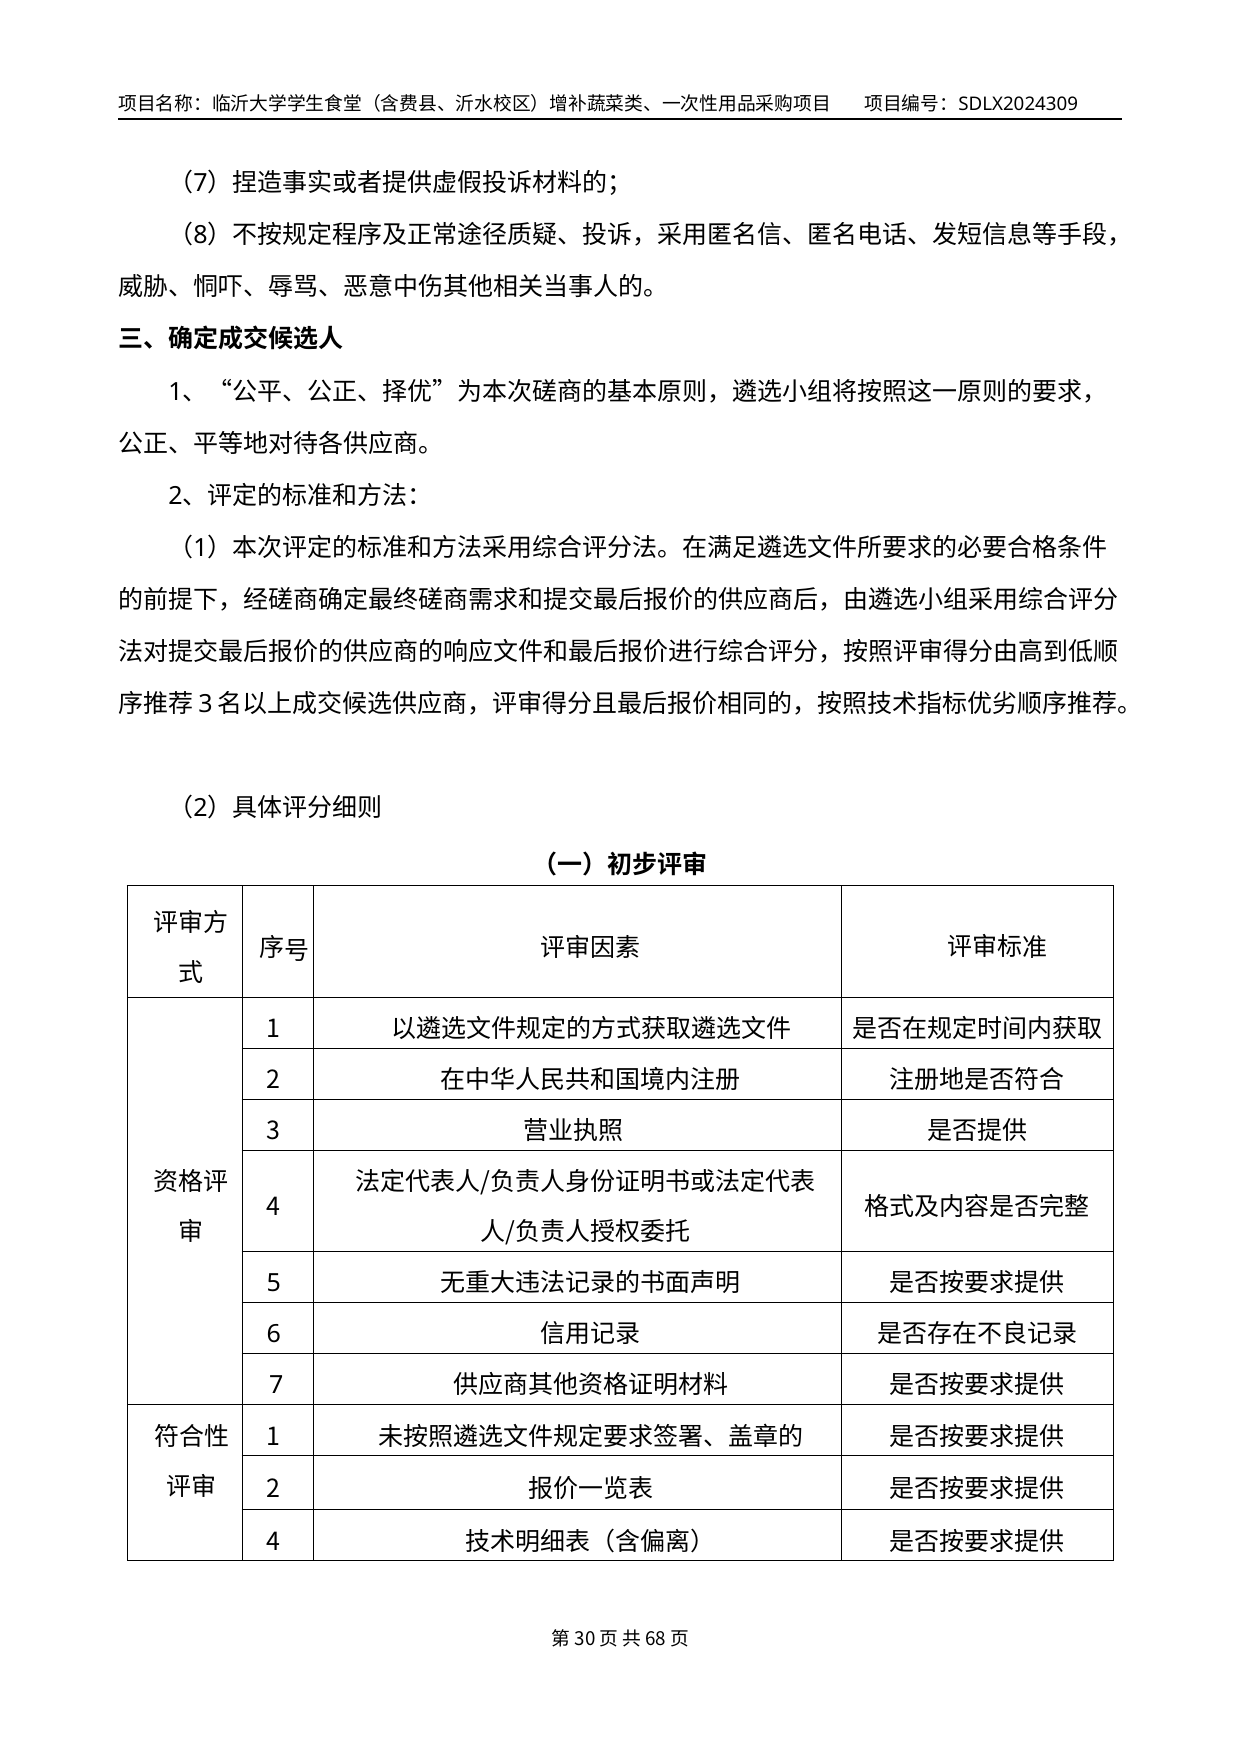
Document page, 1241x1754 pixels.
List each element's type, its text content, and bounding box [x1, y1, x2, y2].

table_cell 格式及内容是否完整 [842, 1151, 1113, 1251]
table_cell 资格评审 [128, 998, 242, 1404]
table_cell 是否按要求提供 [842, 1354, 1113, 1404]
table_cell 未按照遴选文件规定要求签署、盖章的 [314, 1405, 841, 1455]
table_cell 信用记录 [314, 1303, 841, 1353]
table_cell 5 [243, 1252, 313, 1302]
table_cell 以遴选文件规定的方式获取遴选文件 [314, 998, 841, 1048]
table_cell 2 [243, 1049, 313, 1099]
text （8）不按规定程序及正常途径质疑、投诉，采用匿名信、匿名电话、发短信息等手段，威胁、恫吓、辱骂、恶意中伤其他相关当事人的。 [118, 202, 1122, 306]
table_cell 4 [243, 1510, 313, 1560]
table_cell 无重大违法记录的书面声明 [314, 1252, 841, 1302]
table_cell 1 [243, 998, 313, 1048]
text （2）具体评分细则 [118, 775, 1122, 827]
table_header 评审标准 [842, 886, 1113, 997]
table_cell 7 [243, 1354, 313, 1404]
table_header 评审方式 [128, 886, 242, 997]
table_header 序号 [243, 886, 313, 997]
table_cell 在中华人民共和国境内注册 [314, 1049, 841, 1099]
table_cell 是否按要求提供 [842, 1456, 1113, 1509]
text （7）捏造事实或者提供虚假投诉材料的； [118, 150, 1122, 202]
table_cell 是否按要求提供 [842, 1510, 1113, 1560]
table_cell 是否按要求提供 [842, 1252, 1113, 1302]
table_cell 法定代表人/负责人身份证明书或法定代表人/负责人授权委托 [314, 1151, 841, 1251]
table_cell 6 [243, 1303, 313, 1353]
table_cell 是否按要求提供 [842, 1405, 1113, 1455]
subtitle （一）初步评审 [118, 827, 1122, 885]
table_cell 营业执照 [314, 1100, 841, 1150]
table_cell 是否在规定时间内获取 [842, 998, 1113, 1048]
table_cell 2 [243, 1456, 313, 1509]
table_cell 是否存在不良记录 [842, 1303, 1113, 1353]
text （1）本次评定的标准和方法采用综合评分法。在满足遴选文件所要求的必要合格条件的前提下，经磋商确定最终磋商需求和提交最后报价的供应商后，由遴选小组采用综合评分法对提交最后报价的供应商的响应文件和最后报价进行综合评分，按照评审得分由高到低顺序推荐3名以上成交候选供应商，评审得分且最后报价相同的，按照技术指标优劣顺序推荐。 [118, 514, 1122, 775]
table_cell 3 [243, 1100, 313, 1150]
table_cell 是否提供 [842, 1100, 1113, 1150]
table_cell 注册地是否符合 [842, 1049, 1113, 1099]
table_cell 供应商其他资格证明材料 [314, 1354, 841, 1404]
table_cell 1 [243, 1405, 313, 1455]
text 三、确定成交候选人 [118, 306, 1122, 358]
table_header 评审因素 [314, 886, 841, 997]
table_cell 技术明细表（含偏离） [314, 1510, 841, 1560]
text 2、评定的标准和方法： [118, 462, 1122, 514]
table_cell 报价一览表 [314, 1456, 841, 1509]
table_cell 4 [243, 1151, 313, 1251]
text 1、“公平、公正、择优”为本次磋商的基本原则，遴选小组将按照这一原则的要求，公正、平等地对待各供应商。 [118, 358, 1122, 462]
table_cell 符合性评审 [128, 1405, 242, 1560]
